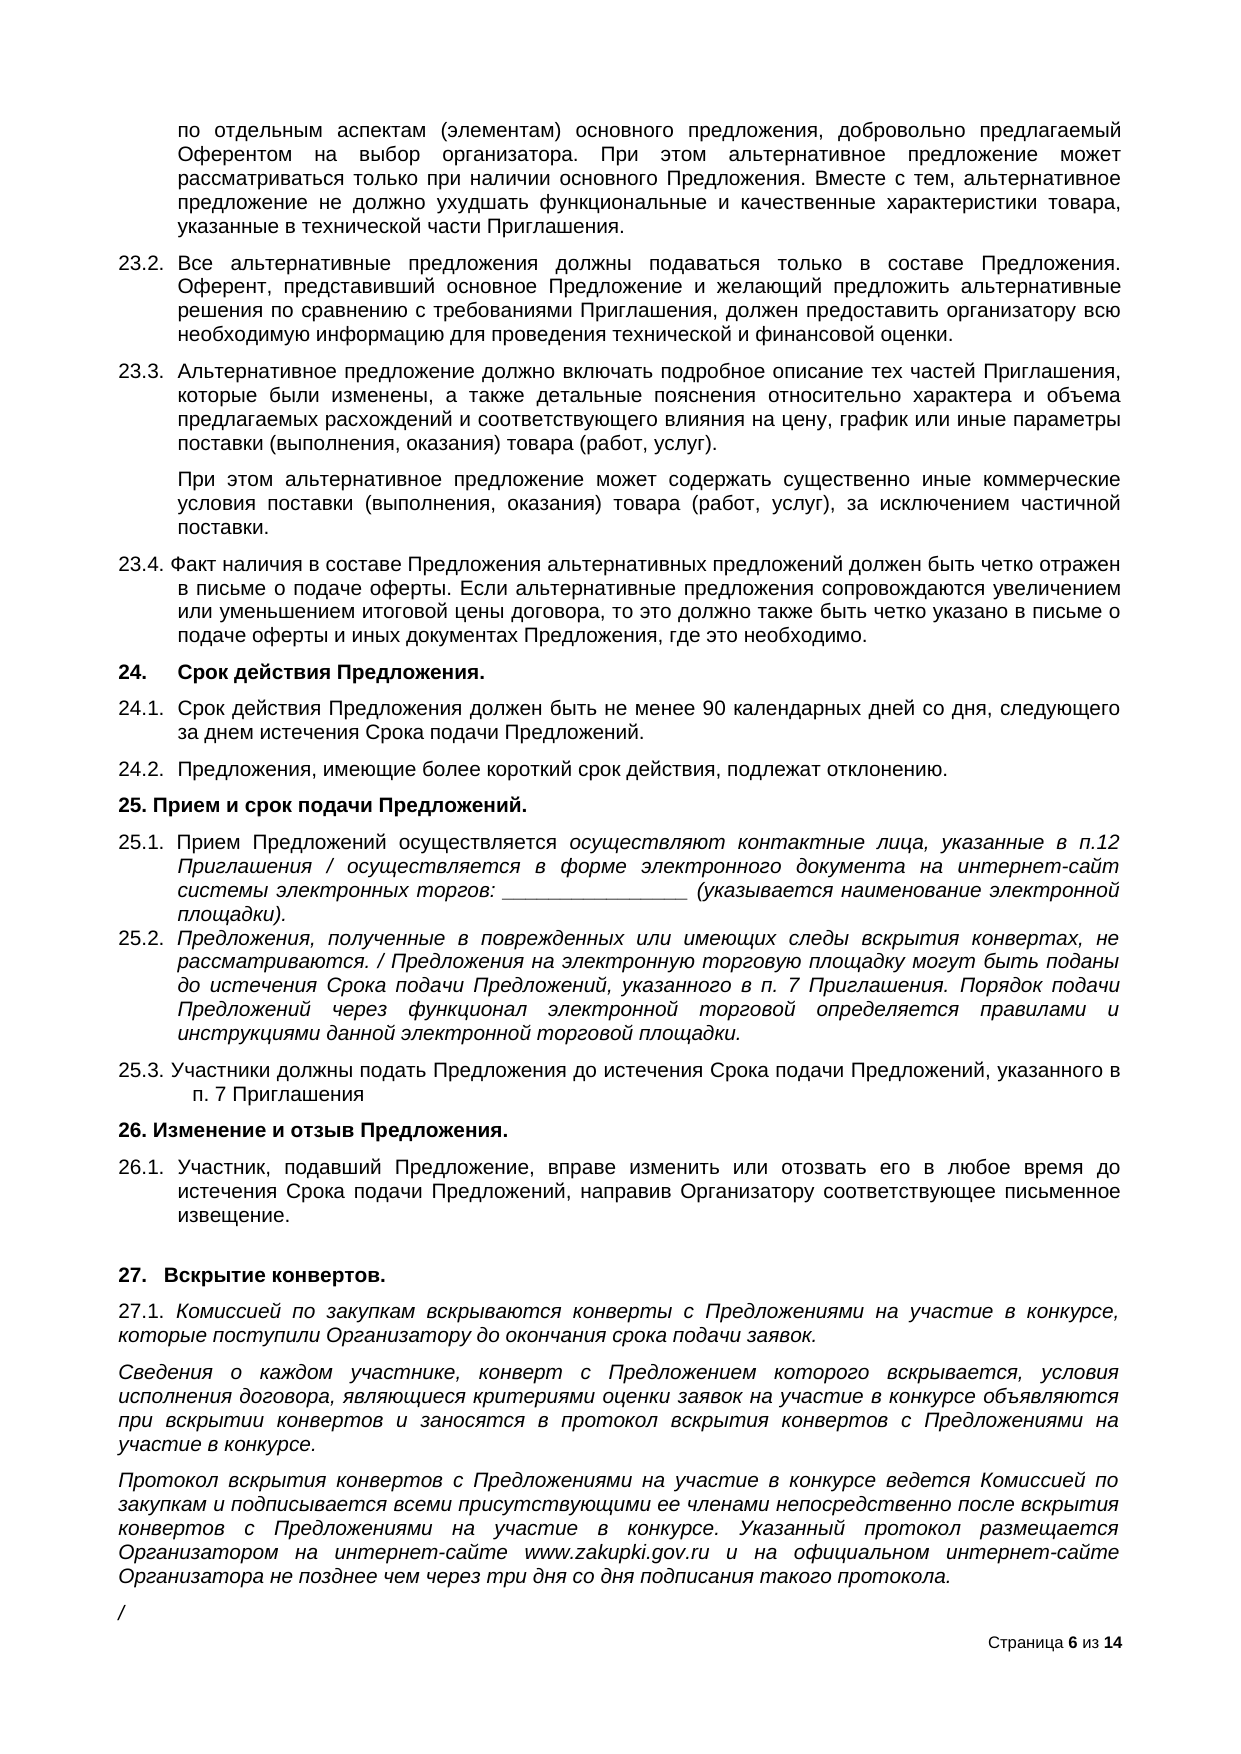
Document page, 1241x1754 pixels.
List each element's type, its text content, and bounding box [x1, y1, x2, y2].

text 25.1. Прием Предложений осуществляется осуществляют контактные лица, указанные в п.12 Приглашения / осуществляется в форме электронного документа на интернет-сайт системы электронных торгов: ________________ (указывается наименование электронной площадки). [118, 829, 1122, 925]
text 25.3. Участники должны подать Предложения до истечения Срока подачи Предложений, указанного в п. 7 Приглашения [118, 1058, 1122, 1106]
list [118, 118, 1122, 238]
list Срок действия Предложения. [118, 660, 1122, 684]
text 27.1. Комиссией по закупкам вскрываются конверты с Предложениями на участие в конкурсе, которые поступили Организатору до окончания срока подачи заявок. [118, 1299, 1122, 1347]
text 25.2. Предложения, полученные в поврежденных или имеющих следы вскрытия конвертах, не рассматриваются. / Предложения на электронную торговую площадку могут быть поданы до истечения Срока подачи Предложений, указанного в п. 7 Приглашения. Порядок подачи Предложений через функционал электронной торговой определяется правилами и инструкциями данной электронной торговой площадки. [118, 925, 1122, 1045]
text При этом альтернативное предложение может содержать существенно иные коммерческие условия поставки (выполнения, оказания) товара (работ, услуг), за исключением частичной поставки. [118, 467, 1122, 539]
list Вскрытие конвертов. [118, 1263, 1122, 1287]
text / [118, 1600, 1122, 1624]
text 26. Изменение и отзыв Предложения. [118, 1118, 1122, 1142]
list Все альтернативные предложения должны подаваться только в составе Предложения. Оферент, представивший основное Предложение и желающий предложить альтернативные решения по сравнению с требованиями Приглашения, должен предоставить организатору всю необходимую информацию для проведения технической и финансовой оценки. [118, 250, 1122, 346]
list Альтернативное предложение должно включать подробное описание тех частей Приглашения, которые были изменены, а также детальные пояснения относительно характера и объема предлагаемых расхождений и соответствующего влияния на цену, график или иные параметры поставки (выполнения, оказания) товара (работ, услуг). [118, 359, 1122, 454]
text Сведения о каждом участнике, конверт с Предложением которого вскрывается, условия исполнения договора, являющиеся критериями оценки заявок на участие в конкурсе объявляются при вскрытии конвертов и заносятся в протокол вскрытия конвертов с Предложениями на участие в конкурсе. [118, 1360, 1122, 1456]
text Протокол вскрытия конвертов с Предложениями на участие в конкурсе ведется Комиссией по закупкам и подписывается всеми присутствующими ее членами непосредственно после вскрытия конвертов с Предложениями на участие в конкурсе. Указанный протокол размещается Организатором на интернет-сайте www.zakupki.gov.ru и на официальном интернет-сайте Организатора не позднее чем через три дня со дня подписания такого протокола. [118, 1468, 1122, 1588]
text 23.4. Факт наличия в составе Предложения альтернативных предложений должен быть четко отражен в письме о подаче оферты. Если альтернативные предложения сопровождаются увеличением или уменьшением итоговой цены договора, то это должно также быть четко указано в письме о подаче оферты и иных документах Предложения, где это необходимо. [118, 551, 1122, 647]
list Предложения, имеющие более короткий срок действия, подлежат отклонению. [118, 757, 1122, 781]
text 25. Прием и срок подачи Предложений. [118, 793, 1122, 817]
list Участник, подавший Предложение, вправе изменить или отозвать его в любое время до истечения Срока подачи Предложений, направив Организатору соответствующее письменное извещение. [118, 1154, 1122, 1226]
list Срок действия Предложения должен быть не менее 90 календарных дней со дня, следующего за днем истечения Срока подачи Предложений. [118, 696, 1122, 744]
